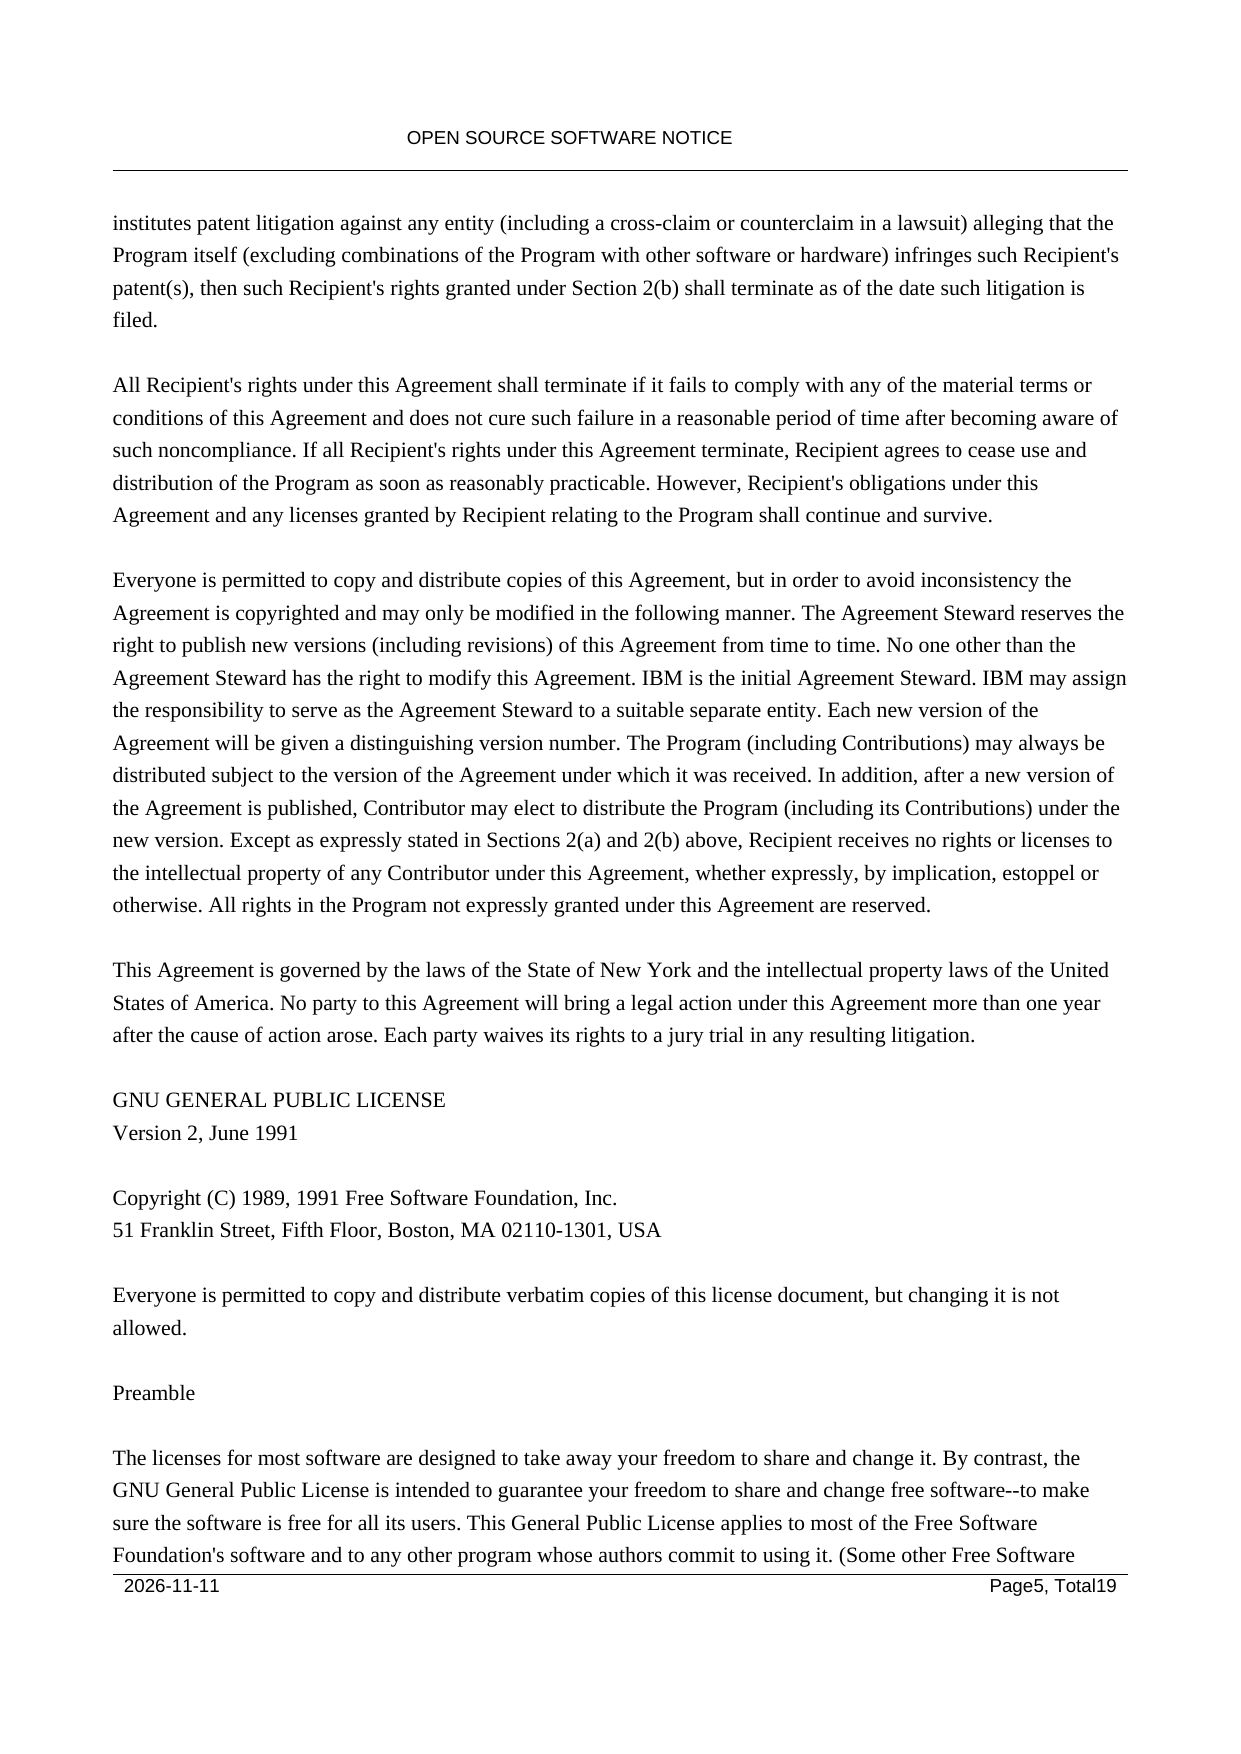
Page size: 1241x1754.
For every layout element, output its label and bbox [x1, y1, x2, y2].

text [112, 206, 1128, 1571]
